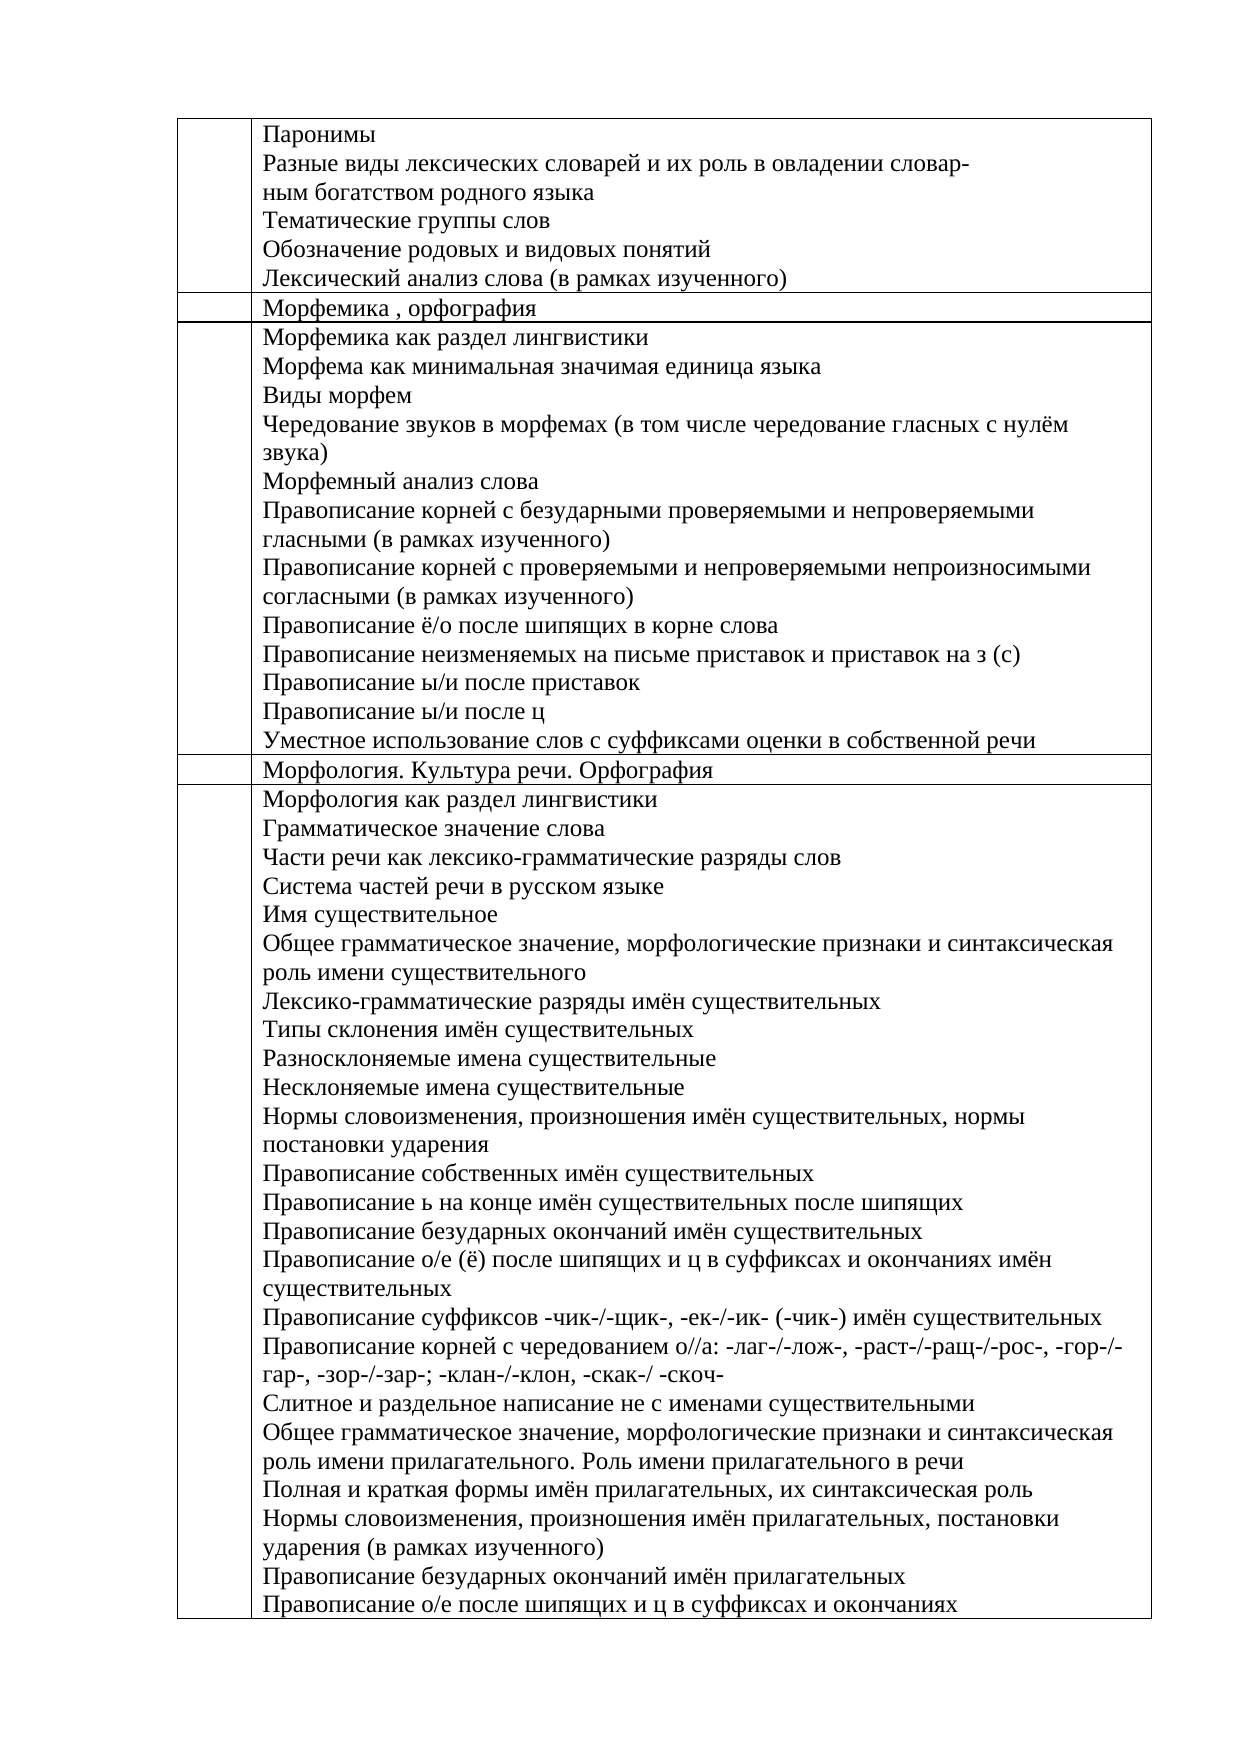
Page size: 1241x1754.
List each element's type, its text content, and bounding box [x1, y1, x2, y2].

table_cell [178, 293, 251, 321]
table_cell [178, 755, 251, 783]
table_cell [252, 119, 1151, 292]
table_cell [178, 323, 251, 754]
table_cell [178, 119, 251, 292]
table_cell Морфемика как раздел лингвистики Морфема как минимальная значимая единица языка Виды морфем Чередование звуков в морфемах (в том числе чередование гласных с нулём звука) Морфемный анализ слова Правописание корней с безударными проверяемыми и непроверяемыми гласными (в рамках изученного) Правописание корней с проверяемыми и непроверяемыми непроизносимыми согласными (в рамках изученного) Правописание ё/о после шипящих в корне слова Правописание неизменяемых на письме приставок и приставок на з (с) Правописание ы/и после приставок Правописание ы/и после ц Уместное использование слов с суффиксами оценки в собственной речи [252, 323, 1151, 754]
table_cell Морфемика , орфография [252, 293, 1151, 321]
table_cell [252, 785, 1151, 1618]
table_cell Морфология. Культура речи. Орфография [252, 755, 1151, 783]
table_cell [178, 785, 251, 1618]
